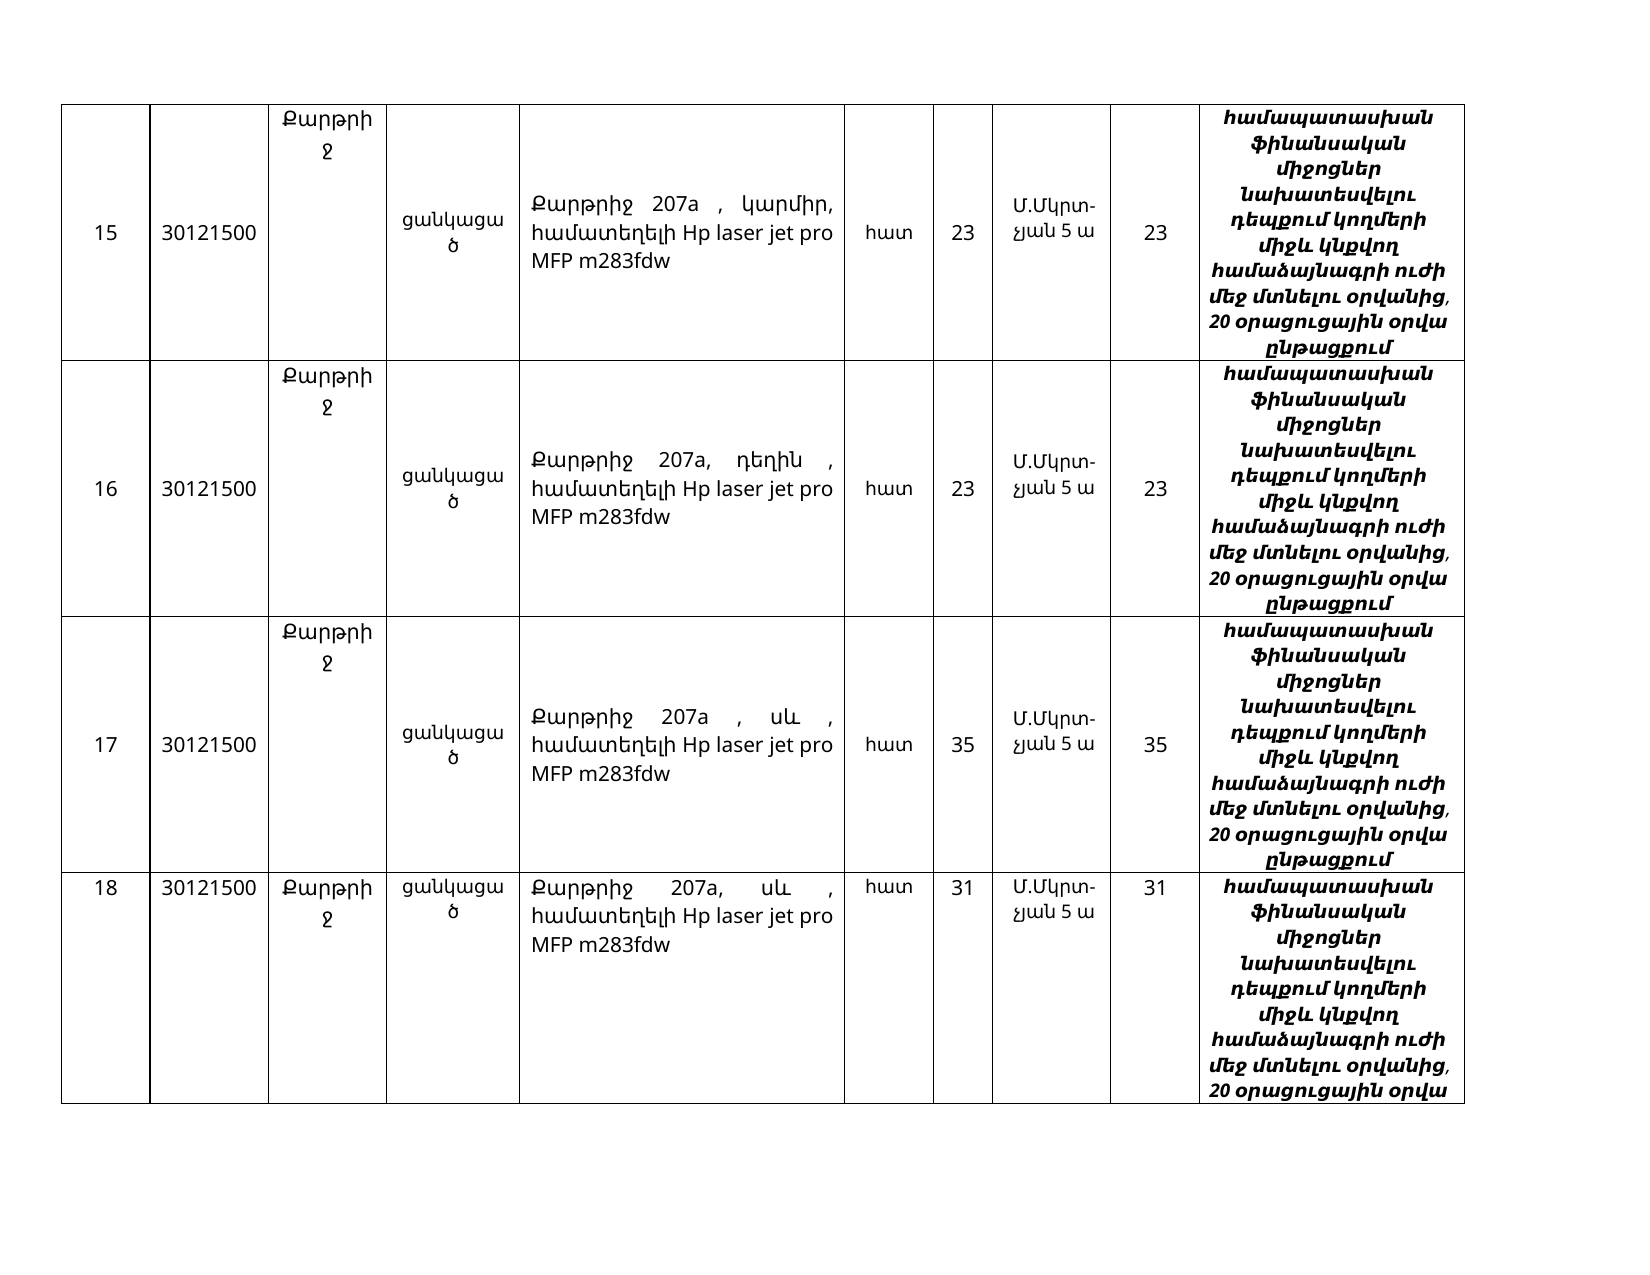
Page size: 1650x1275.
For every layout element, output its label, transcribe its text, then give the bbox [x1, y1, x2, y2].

table_cell հատ [845, 617, 933, 872]
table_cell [1200, 873, 1464, 1103]
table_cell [1200, 105, 1464, 360]
table_cell 31 [934, 873, 992, 1103]
table_cell Քարթրիջ [269, 361, 386, 616]
table_cell Մ.Մկրտ-չյան 5 ա [993, 105, 1110, 360]
table_cell Քարթրիջ 207a , սև , համատեղելի Hp laser jet pro MFP m283fdw [520, 617, 844, 872]
table_cell ցանկացած [387, 361, 519, 616]
table_cell 30121500 [151, 105, 268, 360]
table_cell 30121500 [151, 617, 268, 872]
table_cell 35 [1111, 617, 1199, 872]
table_cell 15 [62, 105, 149, 360]
table_cell Քարթրիջ [269, 873, 386, 1103]
table_cell 23 [934, 361, 992, 616]
table_cell Քարթրիջ [269, 617, 386, 872]
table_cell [520, 873, 844, 1103]
table_cell 17 [62, 617, 149, 872]
table_cell Մ.Մկրտ-չյան 5 ա [993, 873, 1110, 1103]
table_cell հատ [845, 873, 933, 1103]
table_cell 18 [62, 873, 149, 1103]
table_cell Քարթրիջ 207a, դեղին , համատեղելի Hp laser jet pro MFP m283fdw [520, 361, 844, 616]
table_cell ցանկացած [387, 873, 519, 1103]
table_cell 30121500 [151, 361, 268, 616]
table_cell 30121500 [151, 873, 268, 1103]
table_cell 31 [1111, 873, 1199, 1103]
table_cell 23 [934, 105, 992, 360]
table_cell Մ.Մկրտ-չյան 5 ա [993, 617, 1110, 872]
table_cell Մ.Մկրտ-չյան 5 ա [993, 361, 1110, 616]
table_cell 35 [934, 617, 992, 872]
table_cell Քարթրիջ 207a , կարմիր, համատեղելի Hp laser jet pro MFP m283fdw [520, 105, 844, 360]
table_cell 23 [1111, 105, 1199, 360]
table_cell ցանկացած [387, 105, 519, 360]
table_cell համապատասխան ֆինանսական միջոցներ նախատեսվելու դեպքում կողմերի միջև կնքվող համաձայնագրի ուժի մեջ մտնելու օրվանից, 20 օրացուցային օրվա ընթացքում [1200, 361, 1464, 616]
table_cell 23 [1111, 361, 1199, 616]
table_cell համապատասխան ֆինանսական միջոցներ նախատեսվելու դեպքում կողմերի միջև կնքվող համաձայնագրի ուժի մեջ մտնելու օրվանից, 20 օրացուցային օրվա ընթացքում [1200, 617, 1464, 872]
table_cell ցանկացած [387, 617, 519, 872]
table_cell Քարթրիջ [269, 105, 386, 360]
table_cell հատ [845, 105, 933, 360]
table_cell 16 [62, 361, 149, 616]
table_cell հատ [845, 361, 933, 616]
